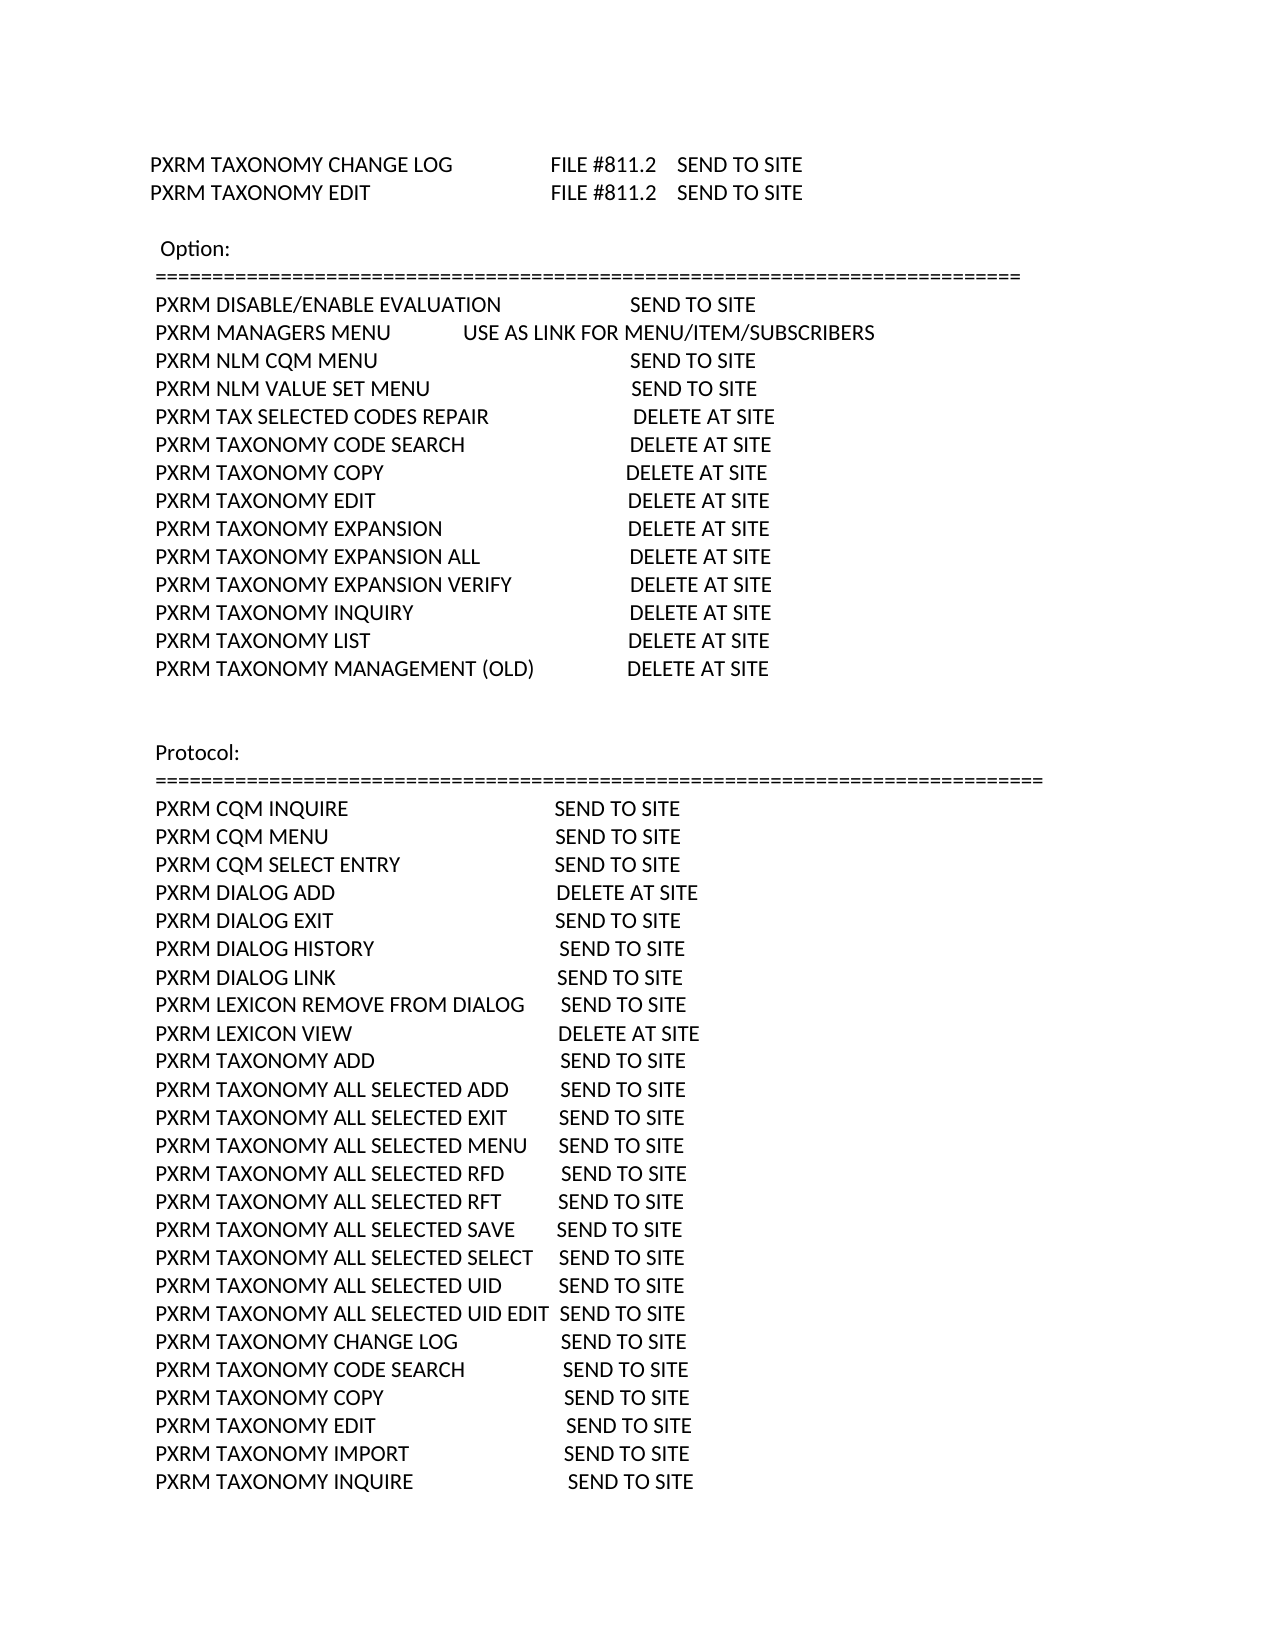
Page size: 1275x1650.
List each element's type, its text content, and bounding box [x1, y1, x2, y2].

text PXRM TAXONOMY ALL SELECTED MENU SEND TO SITE [150, 1131, 1125, 1159]
text PXRM TAXONOMY ALL SELECTED RFT SEND TO SITE [150, 1187, 1125, 1215]
text PXRM TAXONOMY LIST DELETE AT SITE [150, 626, 1125, 654]
text PXRM TAXONOMY EXPANSION ALL DELETE AT SITE [150, 542, 1125, 570]
text PXRM LEXICON REMOVE FROM DIALOG SEND TO SITE [150, 991, 1125, 1019]
text PXRM TAXONOMY CHANGE LOG SEND TO SITE [150, 1327, 1125, 1355]
text PXRM CQM SELECT ENTRY SEND TO SITE [150, 851, 1125, 878]
text PXRM TAXONOMY CODE SEARCH DELETE AT SITE [150, 430, 1125, 458]
text PXRM TAXONOMY INQUIRY DELETE AT SITE [150, 598, 1125, 626]
text PXRM TAXONOMY ALL SELECTED SELECT SEND TO SITE [150, 1243, 1125, 1271]
text PXRM TAXONOMY COPY DELETE AT SITE [150, 458, 1125, 486]
text PXRM TAXONOMY CODE SEARCH SEND TO SITE [150, 1355, 1125, 1383]
text PXRM TAXONOMY ALL SELECTED UID EDIT SEND TO SITE [150, 1299, 1125, 1327]
text PXRM TAXONOMY EXPANSION VERIFY DELETE AT SITE [150, 570, 1125, 598]
text PXRM MANAGERS MENU USE AS LINK FOR MENU/ITEM/SUBSCRIBERS [150, 318, 1125, 346]
text PXRM TAXONOMY EDIT FILE #811.2 SEND TO SITE [150, 178, 1125, 206]
text Option: [150, 234, 1125, 262]
text PXRM CQM INQUIRE SEND TO SITE [150, 794, 1125, 822]
text ============================================================================ [150, 262, 1125, 290]
text PXRM TAXONOMY MANAGEMENT (OLD) DELETE AT SITE [150, 654, 1125, 682]
text PXRM NLM VALUE SET MENU SEND TO SITE [150, 374, 1125, 402]
text PXRM DIALOG ADD DELETE AT SITE [150, 878, 1125, 907]
text PXRM TAXONOMY EDIT SEND TO SITE [150, 1411, 1125, 1439]
text PXRM DISABLE/ENABLE EVALUATION SEND TO SITE [150, 290, 1125, 318]
text PXRM TAXONOMY ALL SELECTED RFD SEND TO SITE [150, 1159, 1125, 1187]
text PXRM TAXONOMY ADD SEND TO SITE [150, 1047, 1125, 1075]
text PXRM TAXONOMY EDIT DELETE AT SITE [150, 486, 1125, 514]
text PXRM CQM MENU SEND TO SITE [150, 822, 1125, 851]
text PXRM TAXONOMY EXPANSION DELETE AT SITE [150, 514, 1125, 542]
text ============================================================================== [150, 766, 1125, 794]
text PXRM TAXONOMY ALL SELECTED UID SEND TO SITE [150, 1271, 1125, 1299]
text PXRM TAXONOMY INQUIRE SEND TO SITE [150, 1467, 1125, 1495]
text PXRM TAX SELECTED CODES REPAIR DELETE AT SITE [150, 402, 1125, 430]
text Protocol: [150, 738, 1125, 766]
text PXRM DIALOG EXIT SEND TO SITE [150, 907, 1125, 934]
text PXRM TAXONOMY ALL SELECTED SAVE SEND TO SITE [150, 1215, 1125, 1243]
text PXRM TAXONOMY ALL SELECTED ADD SEND TO SITE [150, 1075, 1125, 1103]
text PXRM TAXONOMY CHANGE LOG FILE #811.2 SEND TO SITE [150, 150, 1125, 178]
text PXRM DIALOG HISTORY SEND TO SITE [150, 934, 1125, 963]
text PXRM TAXONOMY IMPORT SEND TO SITE [150, 1439, 1125, 1467]
text PXRM TAXONOMY COPY SEND TO SITE [150, 1383, 1125, 1411]
text PXRM TAXONOMY ALL SELECTED EXIT SEND TO SITE [150, 1103, 1125, 1131]
text PXRM LEXICON VIEW DELETE AT SITE [150, 1019, 1125, 1047]
text PXRM NLM CQM MENU SEND TO SITE [150, 346, 1125, 374]
text PXRM DIALOG LINK SEND TO SITE [150, 963, 1125, 991]
